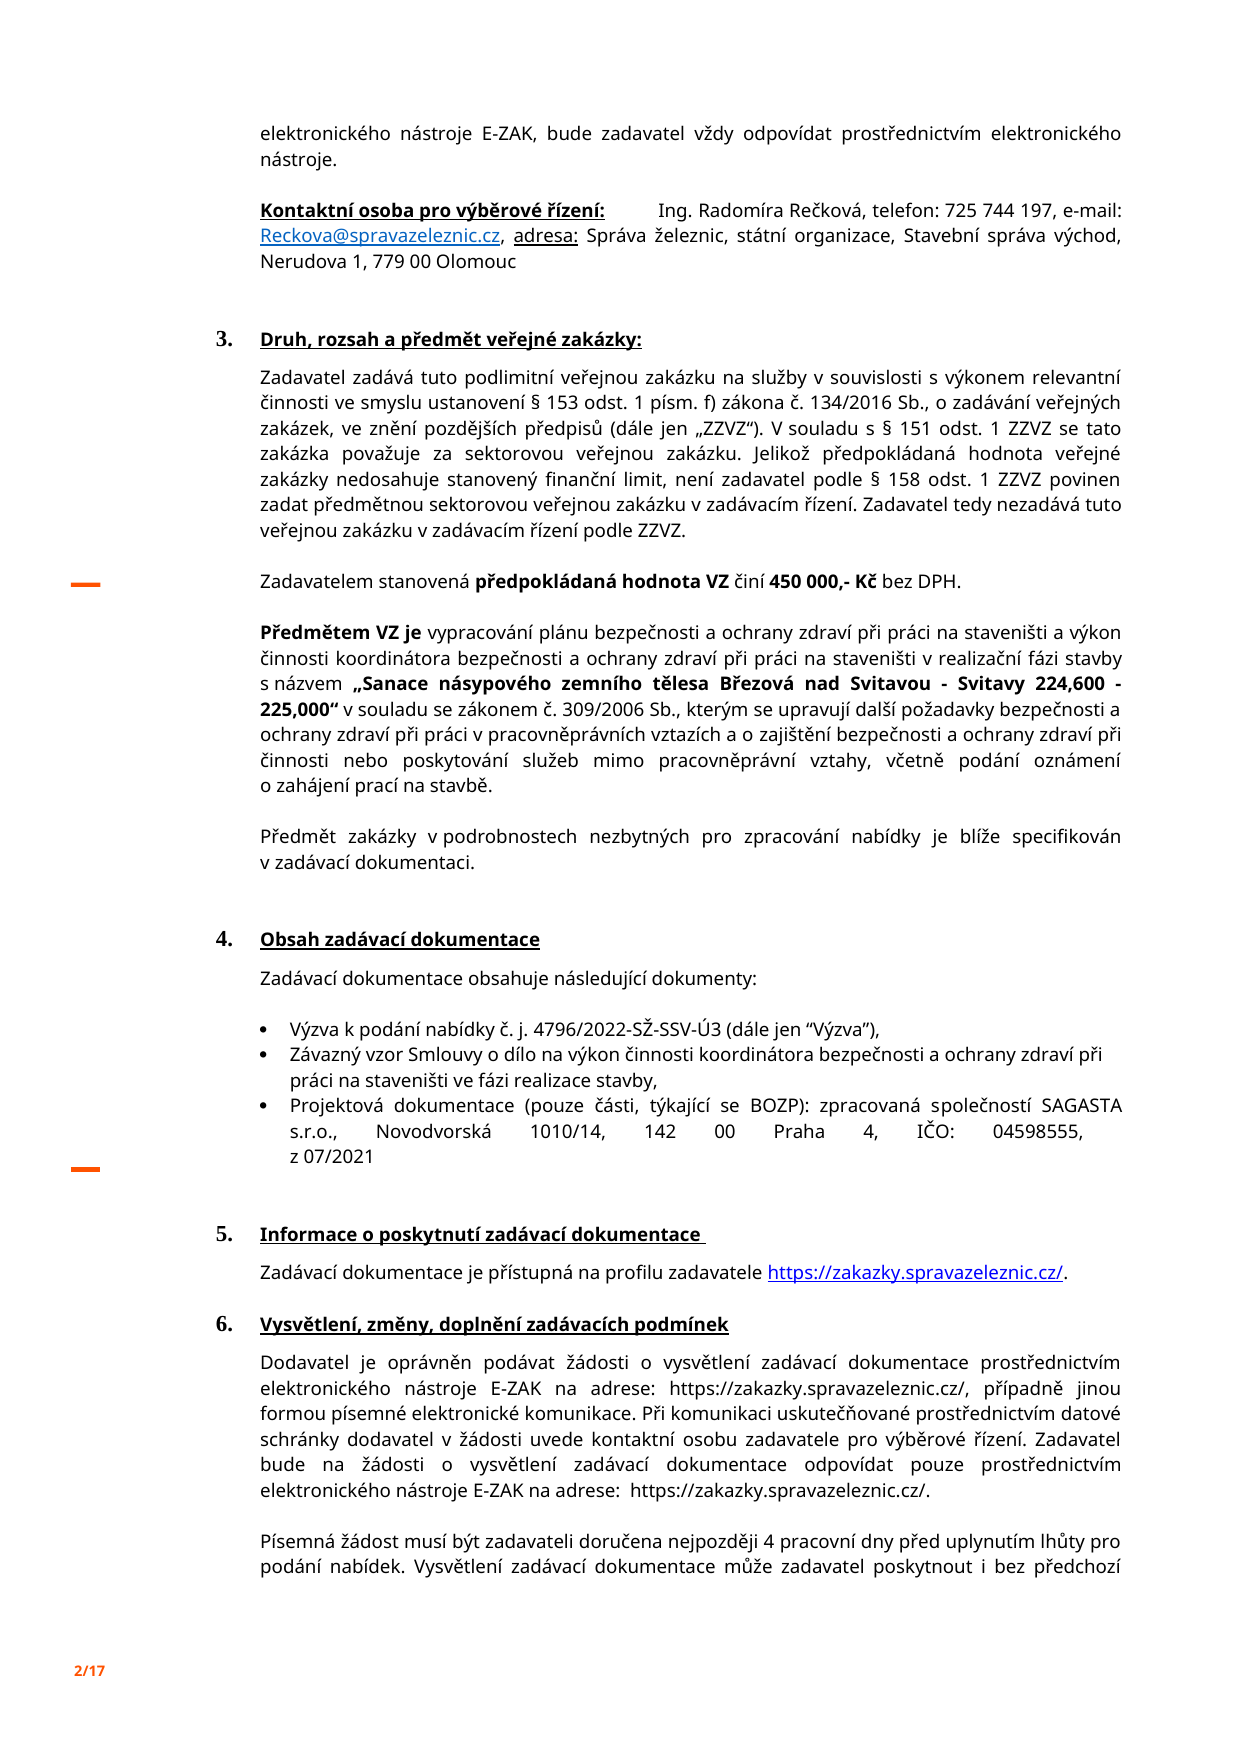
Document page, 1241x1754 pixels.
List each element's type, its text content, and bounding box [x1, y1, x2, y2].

text Zadávací dokumentace obsahuje následující dokumenty: [260, 965, 1122, 990]
text Předmětem VZ je vypracování plánu bezpečnosti a ochrany zdraví při práci na staveništi a výkon činnosti koordinátora bezpečnosti a ochrany zdraví při práci na staveništi v realizační fázi stavby s názvem „Sanace násypového zemního tělesa Březová nad Svitavou - Svitavy 224,600 - 225,000“ v souladu se zákonem č. 309/2006 Sb., kterým se upravují další požadavky bezpečnosti a ochrany zdraví při práci v pracovněprávních vztazích a o zajištění bezpečnosti a ochrany zdraví při činnosti nebo poskytování služeb mimo pracovněprávní vztahy, včetně podání oznámení o zahájení prací na stavbě. [260, 619, 1122, 798]
list Závazný vzor Smlouvy o dílo na výkon činnosti koordinátora bezpečnosti a ochrany zdraví při práci na staveništi ve fázi realizace stavby, [260, 1041, 1122, 1092]
text Dodavatel je oprávněn podávat žádosti o vysvětlení zadávací dokumentace prostřednictvím elektronického nástroje E-ZAK na adrese: https://zakazky.spravazeleznic.cz/, případně jinou formou písemné elektronické komunikace. Při komunikaci uskutečňované prostřednictvím datové schránky dodavatel v žádosti uvede kontaktní osobu zadavatele pro výběrové řízení. Zadavatel bude na žádosti o vysvětlení zadávací dokumentace odpovídat pouze prostřednictvím elektronického nástroje E-ZAK na adrese: https://zakazky.spravazeleznic.cz/. [260, 1349, 1122, 1503]
text Zadavatel zadává tuto podlimitní veřejnou zakázku na služby v souvislosti s výkonem relevantní činnosti ve smyslu ustanovení § 153 odst. 1 písm. f) zákona č. 134/2016 Sb., o zadávání veřejných zakázek, ve znění pozdějších předpisů (dále jen „ZZVZ“). V souladu s § 151 odst. 1 ZZVZ se tato zakázka považuje za sektorovou veřejnou zakázku. Jelikož předpokládaná hodnota veřejné zakázky nedosahuje stanovený finanční limit, není zadavatel podle § 158 odst. 1 ZZVZ povinen zadat předmětnou sektorovou veřejnou zakázku v zadávacím řízení. Zadavatel tedy nezadává tuto veřejnou zakázku v zadávacím řízení podle ZZVZ. [260, 364, 1122, 543]
list Výzva k podání nabídky č. j. 4796/2022-SŽ-SSV-Ú3 (dále jen “Výzva”), [260, 1016, 1122, 1041]
text Předmět zakázky v podrobnostech nezbytných pro zpracování nabídky je blíže specifikován v zadávací dokumentaci. [260, 823, 1122, 874]
list Informace o poskytnutí zadávací dokumentace [216, 1220, 1122, 1247]
list Vysvětlení, změny, doplnění zadávacích podmínek [216, 1310, 1122, 1337]
list Projektová dokumentace (pouze části, týkající se BOZP): zpracovaná společností SAGASTA s.r.o., Novodvorská 1010/14, 142 00 Praha 4, IČO: 04598555, z 07/2021 [260, 1092, 1122, 1169]
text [260, 1528, 1122, 1579]
list Druh, rozsah a předmět veřejné zakázky: [216, 325, 1122, 352]
text Kontaktní osoba pro výběrové řízení: Ing. Radomíra Rečková, telefon: 725 744 197, e-mail: Reckova@spravazeleznic.cz, adresa: Správa železnic, státní organizace, Stavební správa východ, Nerudova 1, 779 00 Olomouc [260, 197, 1122, 274]
text Zadavatelem stanovená předpokládaná hodnota VZ činí 450 000,- Kč bez DPH. [260, 568, 1122, 594]
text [260, 121, 1122, 172]
text Zadávací dokumentace je přístupná na profilu zadavatele https://zakazky.spravazeleznic.cz/. [260, 1259, 1122, 1285]
list Obsah zadávací dokumentace [216, 926, 1122, 952]
